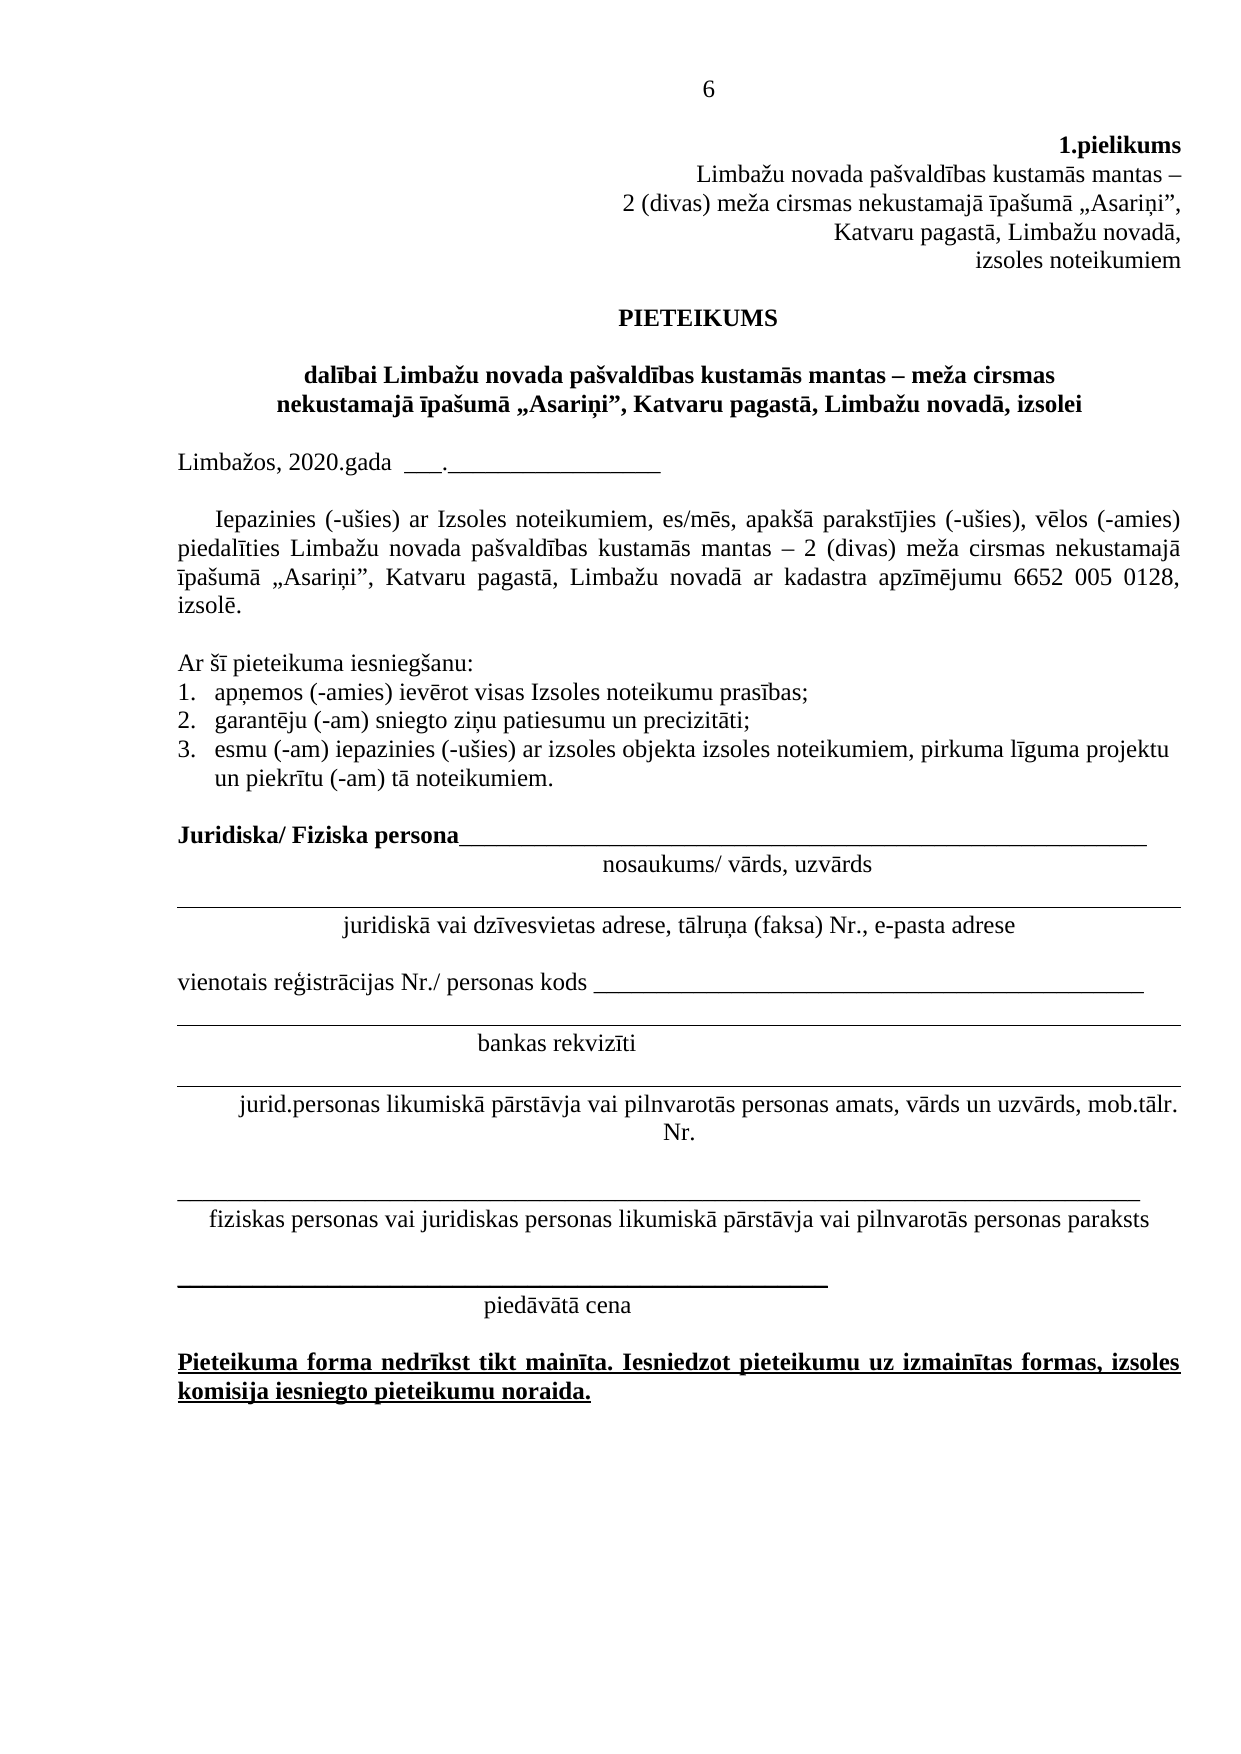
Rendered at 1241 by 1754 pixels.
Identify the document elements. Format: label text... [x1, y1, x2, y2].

text Iepazinies (-ušies) ar Izsoles noteikumiem, es/mēs, apakšā parakstījies (-ušies), vēlos (-amies) piedalīties Limbažu novada pašvaldības kustamās mantas – 2 (divas) meža cirsmas nekustamajā īpašumā „Asariņi”, Katvaru pagastā, Limbažu novadā ar kadastra apzīmējumu 6652 005 0128, izsolē. [177, 504, 1181, 619]
text Juridiska/ Fiziska persona_______________________________________________________ [177, 821, 1181, 849]
list esmu (-am) iepazinies (-ušies) ar izsoles objekta izsoles noteikumiem, pirkuma līguma projektu un piekrītu (-am) tā noteikumiem. [177, 734, 1181, 792]
text juridiskā vai dzīvesvietas adrese, tālruņa (faksa) Nr., e-pasta adrese [177, 908, 1181, 939]
text Limbažos, 2020.gada ___._________________ [177, 447, 1181, 476]
text izsoles noteikumiem [177, 246, 1181, 274]
text fiziskas personas vai juridiskas personas likumiskā pārstāvja vai pilnvarotās personas paraksts [177, 1204, 1181, 1232]
text piedāvātā cena [177, 1290, 1181, 1319]
text nosaukums/ vārds, uzvārds [177, 849, 1181, 878]
text bankas rekvizīti [177, 1026, 1181, 1057]
list garantēju (-am) sniegto ziņu patiesumu un precizitāti; [177, 706, 1181, 734]
text _____________________________________________________________________________ [177, 1146, 1181, 1204]
text Pieteikuma forma nedrīkst tikt mainīta. Iesniedzot pieteikumu uz izmainītas formas, izsoles komisija iesniegto pieteikumu noraida. [177, 1347, 1181, 1372]
text Pieteikuma forma nedrīkst tikt mainīta. Iesniedzot pieteikumu uz izmainītas formas, izsoles komisija iesniegto pieteikumu noraida. [177, 1373, 1181, 1405]
text jurid.personas likumiskā pārstāvja vai pilnvarotās personas amats, vārds un uzvārds, mob.tālr. Nr. [177, 1087, 1181, 1146]
text pieteikums [215, 303, 1181, 332]
text 2 (divas) meža cirsmas nekustamajā īpašumā „Asariņi”, [177, 188, 1181, 217]
text Ar šī pieteikuma iesniegšanu: [177, 648, 1181, 677]
text ____________________________________________________ [177, 1261, 1181, 1290]
text nekustamajā īpašumā „Asariņi”, Katvaru pagastā, Limbažu novadā, izsolei [177, 389, 1181, 418]
text Limbažu novada pašvaldības kustamās mantas – [177, 159, 1181, 188]
list apņemos (-amies) ievērot visas Izsoles noteikumu prasības; [177, 677, 1181, 706]
text dalībai Limbažu novada pašvaldības kustamās mantas – meža cirsmas [177, 361, 1181, 389]
text 1.pielikums [477, 131, 1181, 159]
text vienotais reģistrācijas Nr./ personas kods ____________________________________________ [177, 967, 1181, 996]
text Katvaru pagastā, Limbažu novadā, [177, 217, 1181, 246]
